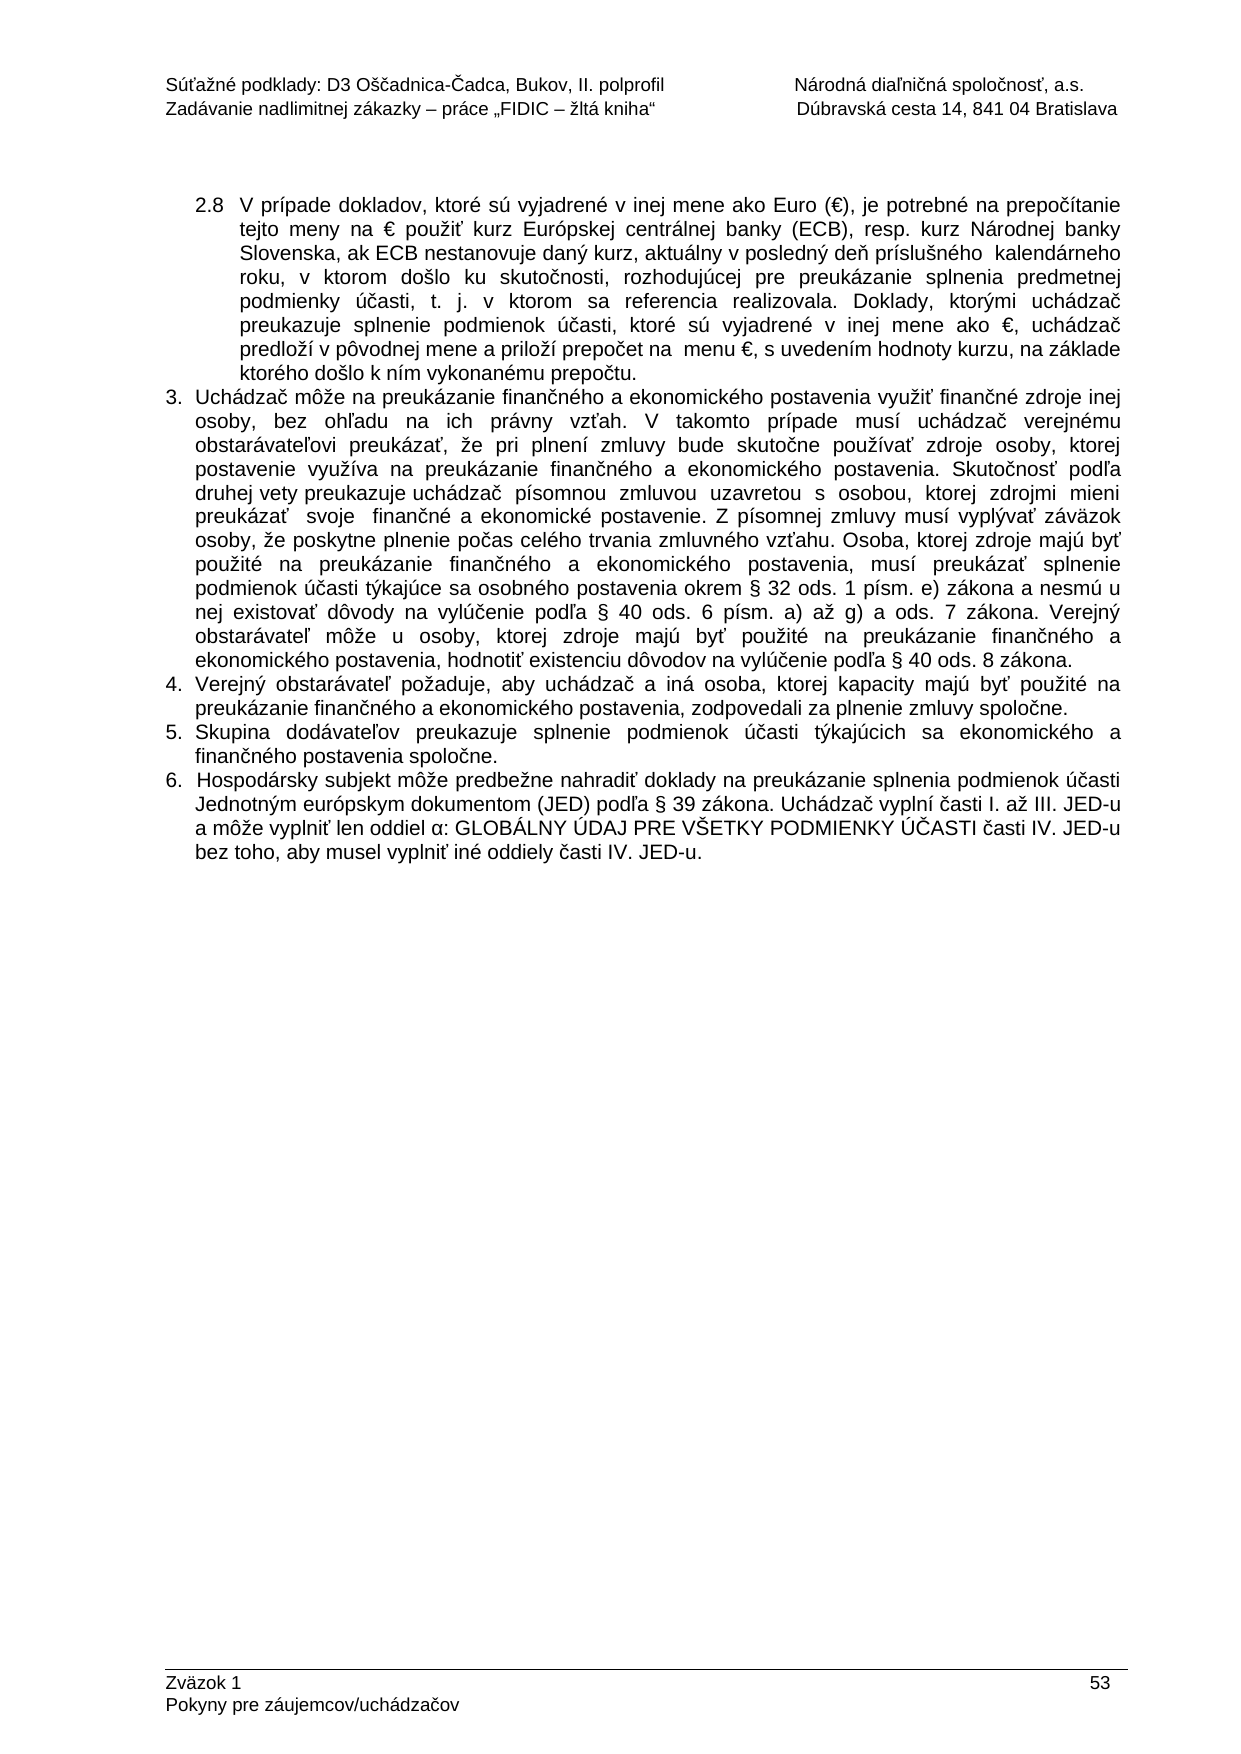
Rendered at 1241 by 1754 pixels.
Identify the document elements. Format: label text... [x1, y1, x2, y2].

text 6. Hospodársky subjekt môže predbežne nahradiť doklady na preukázanie splnenia podmienok účasti Jednotným európskym dokumentom (JED) podľa § 39 zákona. Uchádzač vyplní časti I. až III. JED-u a môže vyplniť len oddiel α: GLOBÁLNY ÚDAJ PRE VŠETKY PODMIENKY ÚČASTI časti IV. JED-u bez toho, aby musel vyplniť iné oddiely časti IV. JED-u. [165, 768, 1122, 864]
text 3. Uchádzač môže na preukázanie finančného a ekonomického postavenia využiť finančné zdroje inej osoby, bez ohľadu na ich právny vzťah. V takomto prípade musí uchádzač verejnému obstarávateľovi preukázať, že pri plnení zmluvy bude skutočne používať zdroje osoby, ktorej postavenie využíva na preukázanie finančného a ekonomického postavenia. Skutočnosť podľa druhej vety preukazuje uchádzač písomnou zmluvou uzavretou s osobou, ktorej zdrojmi mieni preukázať svoje finančné a ekonomické postavenie. Z písomnej zmluvy musí vyplývať záväzok osoby, že poskytne plnenie počas celého trvania zmluvného vzťahu. Osoba, ktorej zdroje majú byť použité na preukázanie finančného a ekonomického postavenia, musí preukázať splnenie podmienok účasti týkajúce sa osobného postavenia okrem § 32 ods. 1 písm. e) zákona a nesmú u nej existovať dôvody na vylúčenie podľa § 40 ods. 6 písm. a) až g) a ods. 7 zákona. Verejný obstarávateľ môže u osoby, ktorej zdroje majú byť použité na preukázanie finančného a ekonomického postavenia, hodnotiť existenciu dôvodov na vylúčenie podľa § 40 ods. 8 zákona. [165, 384, 1122, 672]
text 5. Skupina dodávateľov preukazuje splnenie podmienok účasti týkajúcich sa ekonomického a finančného postavenia spoločne. [165, 720, 1122, 768]
text 4. Verejný obstarávateľ požaduje, aby uchádzač a iná osoba, ktorej kapacity majú byť použité na preukázanie finančného a ekonomického postavenia, zodpovedali za plnenie zmluvy spoločne. [165, 672, 1122, 720]
text 2.8 V prípade dokladov, ktoré sú vyjadrené v inej mene ako Euro (€), je potrebné na prepočítanie tejto meny na € použiť kurz Európskej centrálnej banky (ECB), resp. kurz Národnej banky Slovenska, ak ECB nestanovuje daný kurz, aktuálny v posledný deň príslušného kalendárneho roku, v ktorom došlo ku skutočnosti, rozhodujúcej pre preukázanie splnenia predmetnej podmienky účasti, t. j. v ktorom sa referencia realizovala. Doklady, ktorými uchádzač preukazuje splnenie podmienok účasti, ktoré sú vyjadrené v inej mene ako €, uchádzač predloží v pôvodnej mene a priloží prepočet na menu €, s uvedením hodnoty kurzu, na základe ktorého došlo k ním vykonanému prepočtu. [195, 193, 1122, 384]
